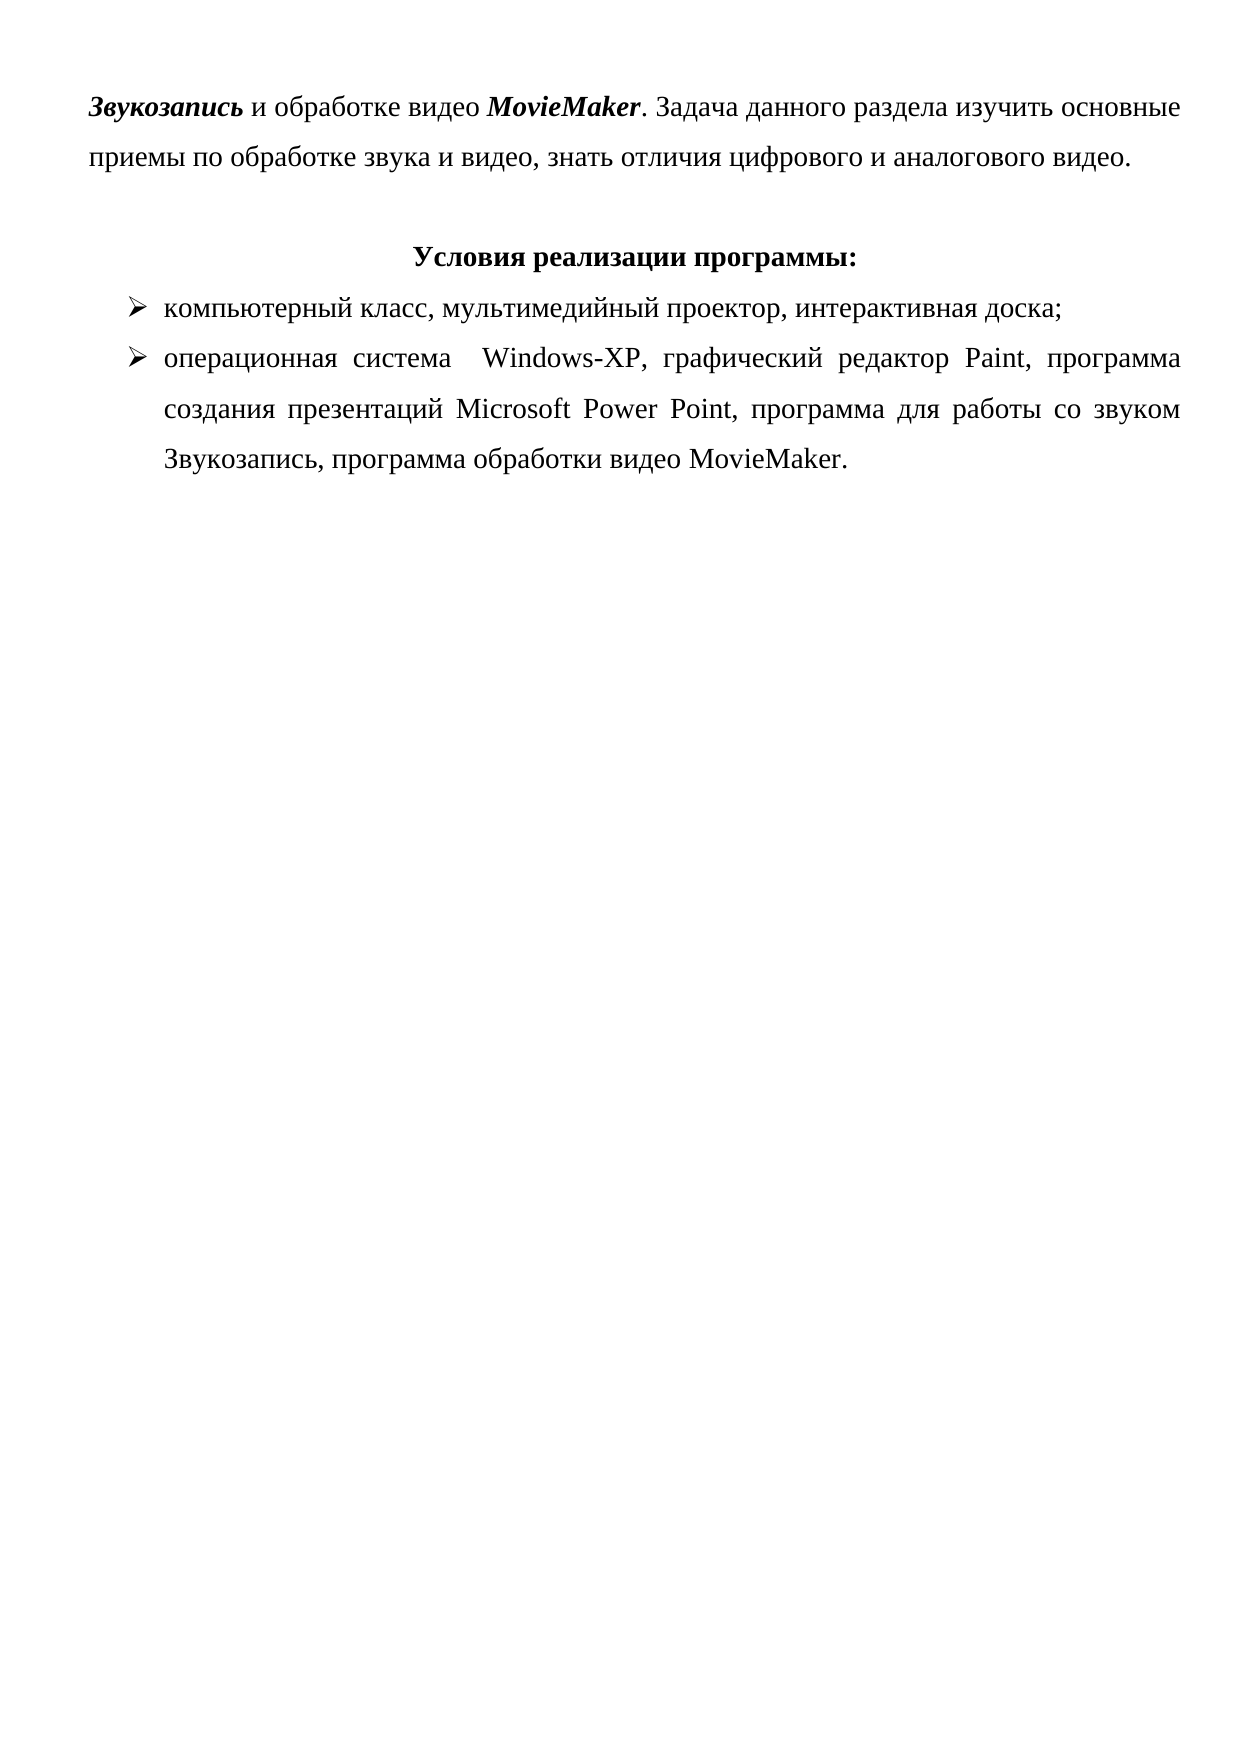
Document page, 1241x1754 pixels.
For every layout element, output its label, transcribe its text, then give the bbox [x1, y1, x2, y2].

list операционная система Windows-XP, графический редактор Paint, программа создания презентаций Microsoft Power Point, программа для работы со звуком Звукозапись, программа обработки видео MovieMaker. [126, 340, 1181, 474]
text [89, 89, 1181, 172]
list компьютерный класс, мультимедийный проектор, интерактивная доска; [126, 290, 1181, 323]
subtitle Условия реализации программы: [89, 239, 1181, 273]
